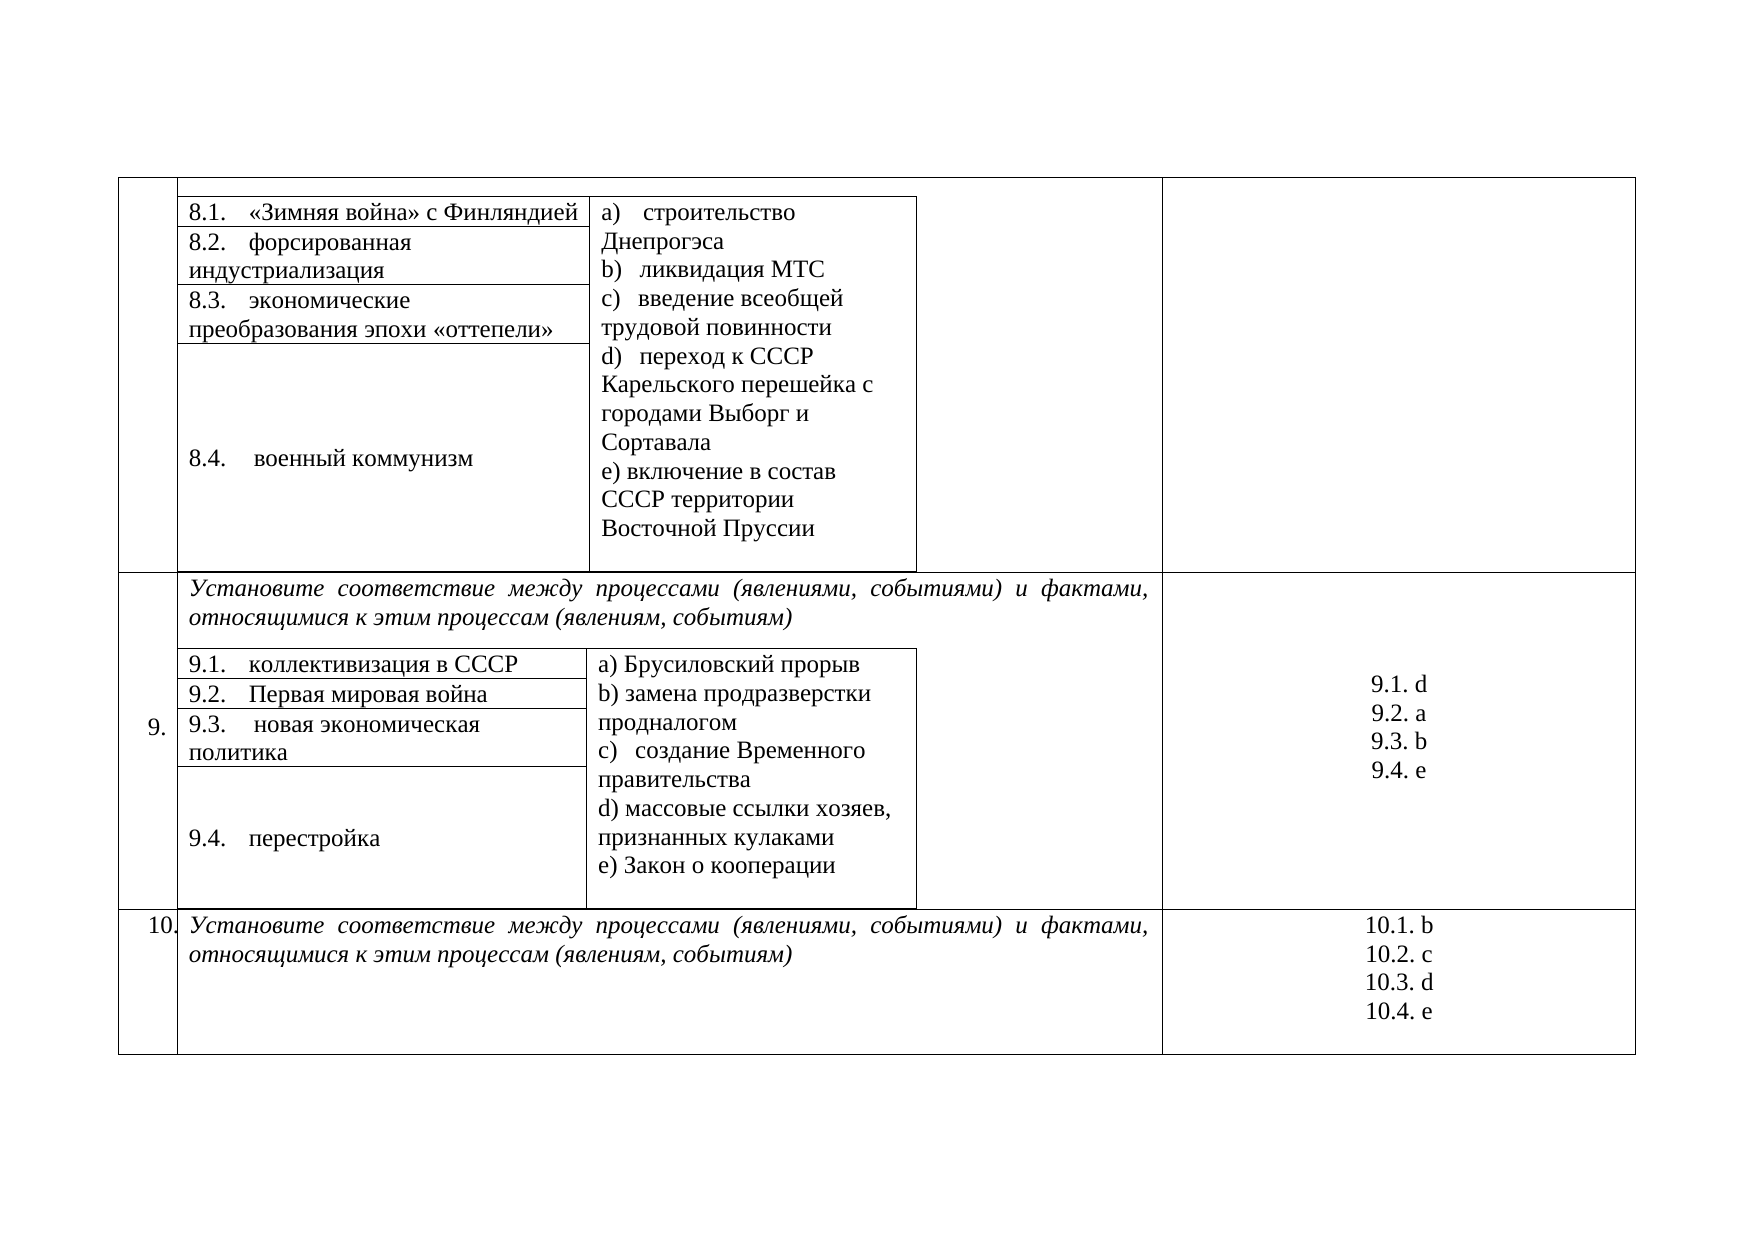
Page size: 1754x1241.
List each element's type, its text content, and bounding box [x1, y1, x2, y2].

table_cell [119, 178, 177, 572]
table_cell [178, 178, 1162, 572]
table_cell [119, 573, 177, 909]
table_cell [1163, 178, 1635, 572]
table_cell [178, 910, 1162, 1054]
table_cell [119, 910, 177, 1054]
table_cell 9.1. d 9.2. a 9.3. b 9.4. e [1163, 573, 1635, 909]
table_cell Установите соответствие между процессами (явлениями, событиями) и фактами, относящимися к этим процессам (явлениям, событиям) [178, 573, 1162, 909]
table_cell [1163, 910, 1635, 1054]
